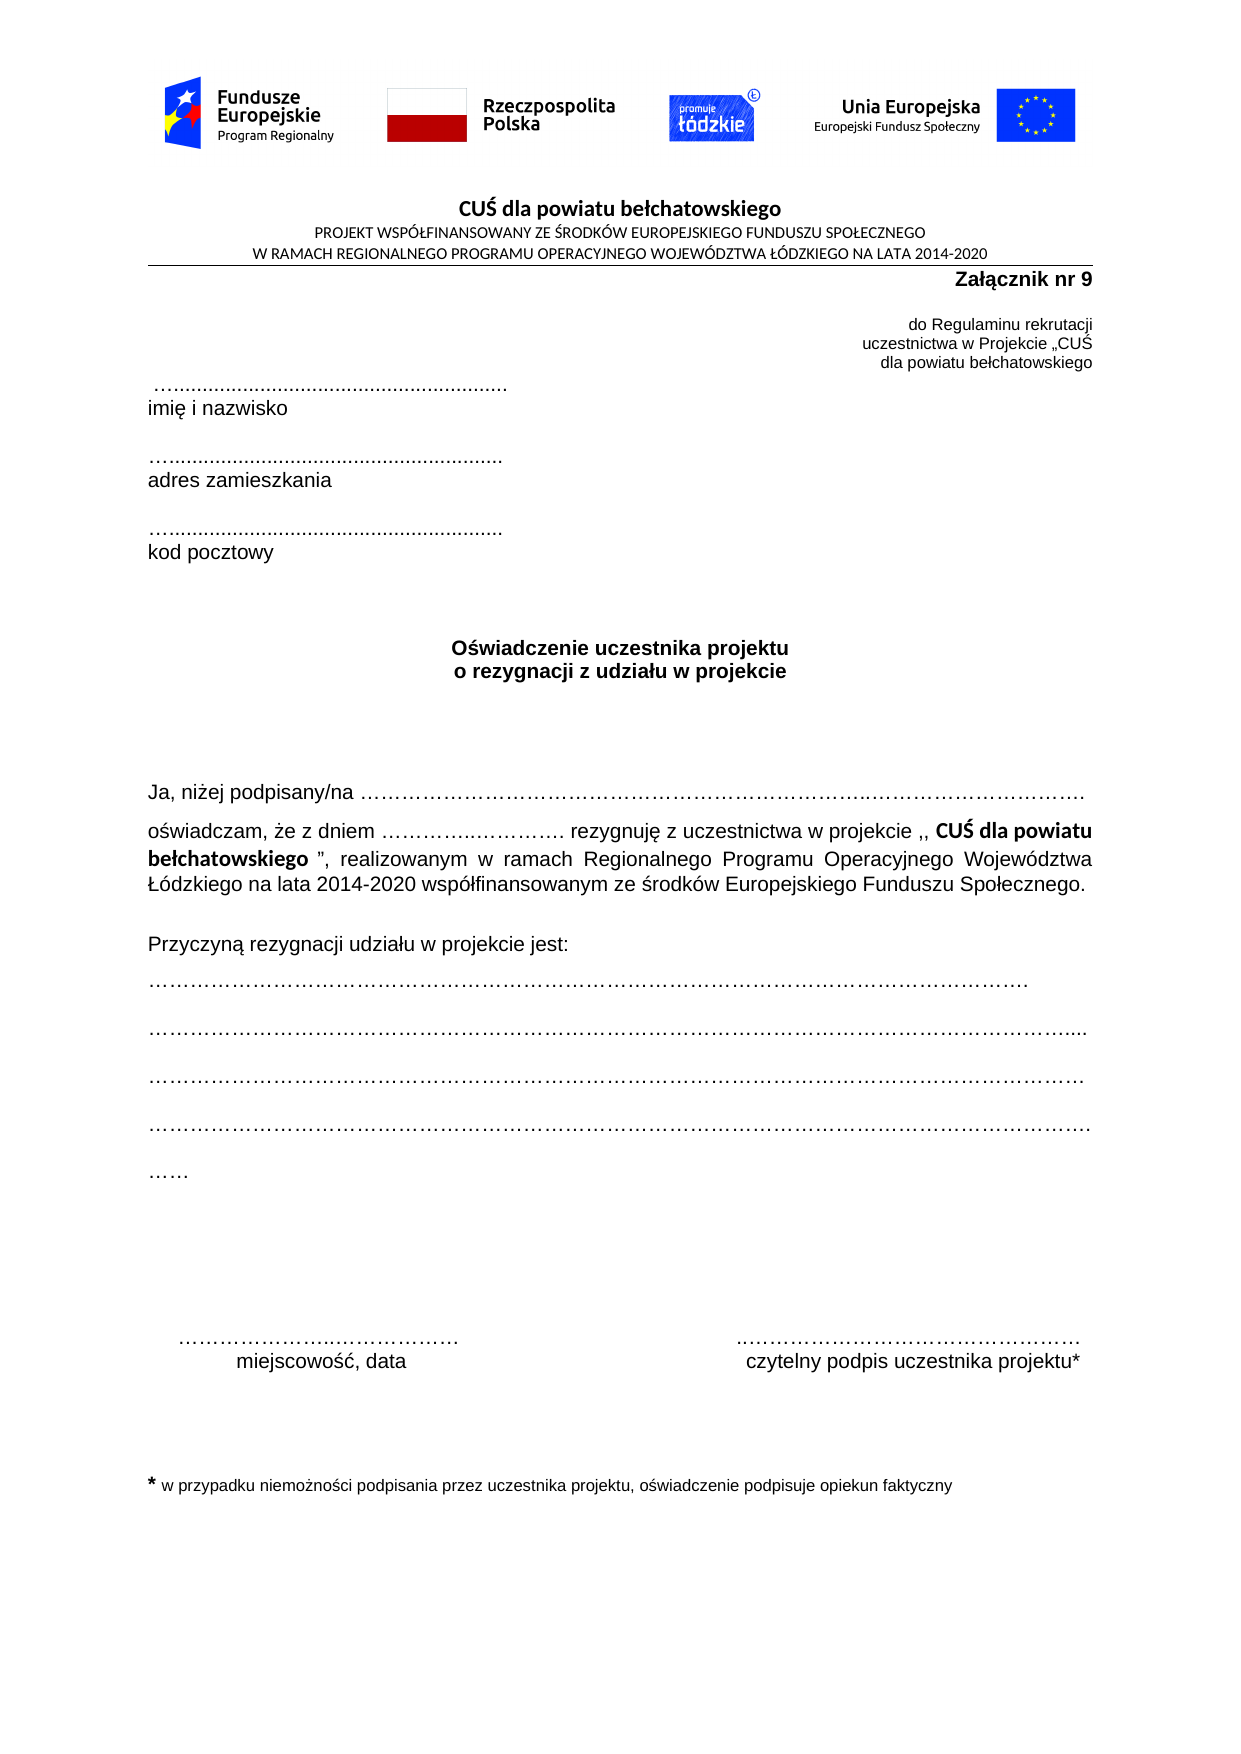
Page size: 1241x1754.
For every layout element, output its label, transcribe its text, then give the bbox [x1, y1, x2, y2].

text dla powiatu bełchatowskiego [811, 353, 1093, 372]
text ….......................................................... [148, 372, 1093, 396]
picture [147, 59, 1093, 167]
text oświadczam, że z dniem …………..…………. rezygnuję z uczestnictwa w projekcie ,, CUŚ dla powiatu bełchatowskiego ”, realizowanym w ramach Regionalnego Programu Operacyjnego Województwa Łódzkiego na lata 2014-2020 współfinansowanym ze środków Europejskiego Funduszu Społecznego. [148, 816, 1093, 896]
text kod pocztowy [148, 539, 1093, 563]
text Przyczyną rezygnacji udziału w projekcie jest: [148, 932, 1093, 956]
text Ja, niżej podpisany/na ………………………………………………………………..…………………………. [148, 780, 1093, 804]
text * w przypadku niemożności podpisania przez uczestnika projektu, oświadczenie podpisuje opiekun faktyczny [148, 1472, 1093, 1496]
text Załącznik nr 9 [723, 266, 1093, 290]
text o rezygnacji z udziału w projekcie [148, 659, 1093, 683]
text do Regulaminu rekrutacji uczestnictwa w Projekcie „CUŚ [738, 314, 1093, 353]
table_header …………………..……………… miejscowość, data [167, 1321, 650, 1400]
text ….......................................................... [148, 516, 1093, 539]
text ….......................................................... [148, 444, 1093, 468]
text imię i nazwisko [148, 396, 1093, 420]
text ……………………………………………………………………………………………………………….……………………………………………………………………………………………………………………....……………………………………………………………………………………………………………………………………………………………………………………………………………………………………………….…… [148, 968, 1093, 1183]
table_header ..………………………………………… czytelny podpis uczestnika projektu* [650, 1321, 1107, 1400]
text Oświadczenie uczestnika projektu [148, 635, 1093, 659]
text adres zamieszkania [148, 468, 1093, 492]
